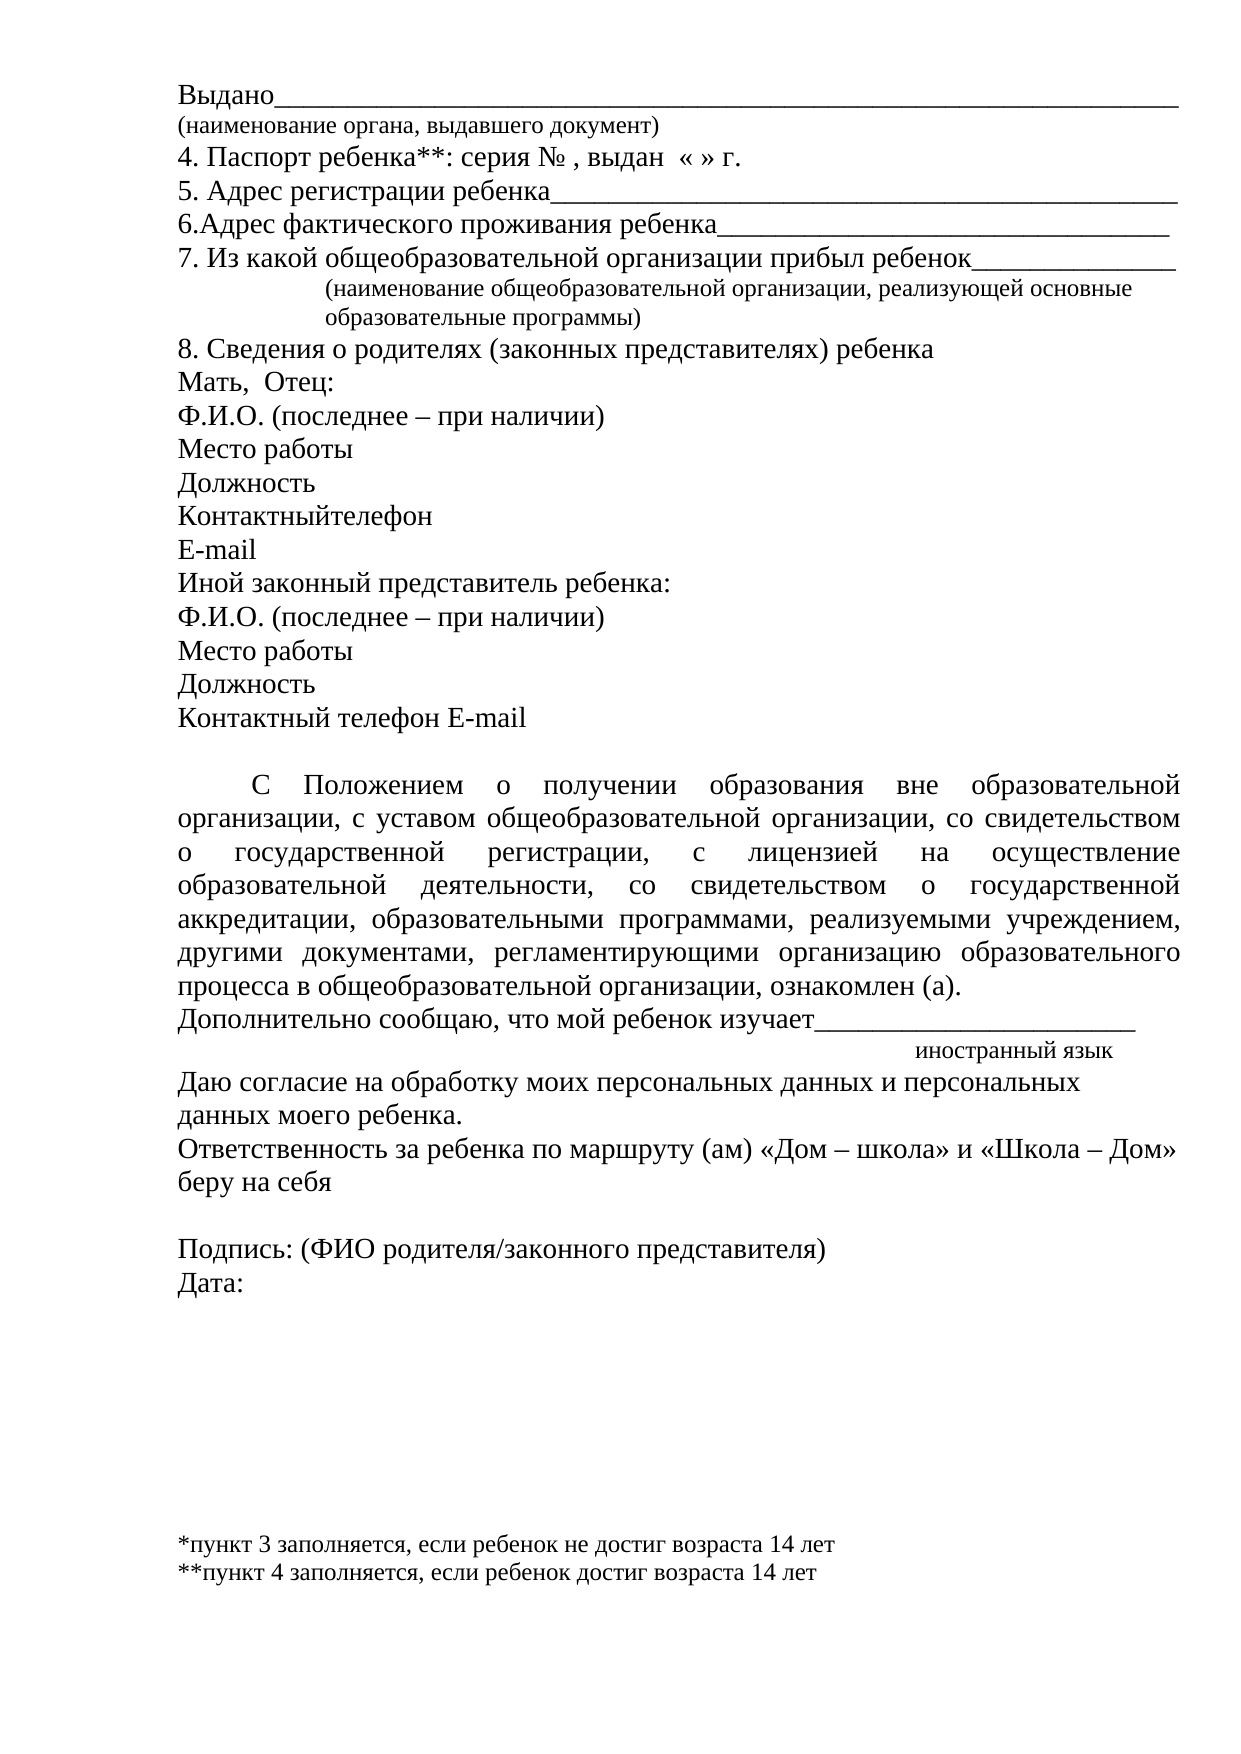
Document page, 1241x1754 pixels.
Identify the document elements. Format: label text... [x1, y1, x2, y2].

text Выдано______________________________________________________________ [177, 77, 1181, 110]
text Иной законный представитель ребенка: [177, 566, 1181, 599]
text 6.Адрес фактического проживания ребенка_______________________________ [177, 206, 1181, 240]
text образовательные программы) [251, 302, 1181, 331]
text (наименование общеобразовательной организации, реализующей основные [325, 273, 1181, 302]
text Место работы [177, 633, 1181, 666]
text 4. Паспорт ребенка**: серия № , выдан « » г. [177, 139, 1181, 173]
text 8. Сведения о родителях (законных представителях) ребенка [177, 331, 1181, 364]
text 7. Из какой общеобразовательной организации прибыл ребенок______________ [177, 240, 1181, 273]
text Место работы [177, 431, 1181, 465]
text *пункт 3 заполняется, если ребенок не достиг возраста 14 лет [177, 1529, 1181, 1557]
text иностранный язык [841, 1035, 1181, 1064]
text Контактный телефон Е-mail [177, 700, 1181, 733]
text Е-mail [177, 532, 1181, 566]
text С Положением о получении образования вне образовательной организации, с уставом общеобразовательной организации, со свидетельством о государственной регистрации, с лицензией на осуществление образовательной деятельности, со свидетельством о государственной аккредитации, образовательными программами, реализуемыми учреждением, другими документами, регламентирующими организацию образовательного процесса в общеобразовательной организации, ознакомлен (а). [177, 767, 1181, 1002]
text Мать, Отец: [177, 364, 1181, 398]
text данных моего ребенка. [177, 1097, 1181, 1131]
text **пункт 4 заполняется, если ребенок достиг возраста 14 лет [177, 1557, 1181, 1586]
text Ф.И.О. (последнее – при наличии) [177, 599, 1181, 633]
text Дополнительно сообщаю, что мой ребенок изучает______________________ [177, 1002, 1181, 1035]
text Даю согласие на обработку моих персональных данных и персональных [177, 1064, 1181, 1097]
text 5. Адрес регистрации ребенка___________________________________________ [177, 173, 1181, 206]
text Ответственность за ребенка по маршруту (ам) «Дом – школа» и «Школа – Дом» беру на себя [177, 1131, 1181, 1198]
text Должность [177, 465, 1181, 498]
text Ф.И.О. (последнее – при наличии) [177, 398, 1181, 431]
text Контактныйтелефон [177, 498, 1181, 532]
text Подпись: (ФИО родителя/законного представителя) [177, 1232, 1181, 1265]
text (наименование органа, выдавшего документ) [177, 110, 1181, 139]
text Дата: [177, 1265, 1181, 1299]
text Должность [177, 666, 1181, 700]
